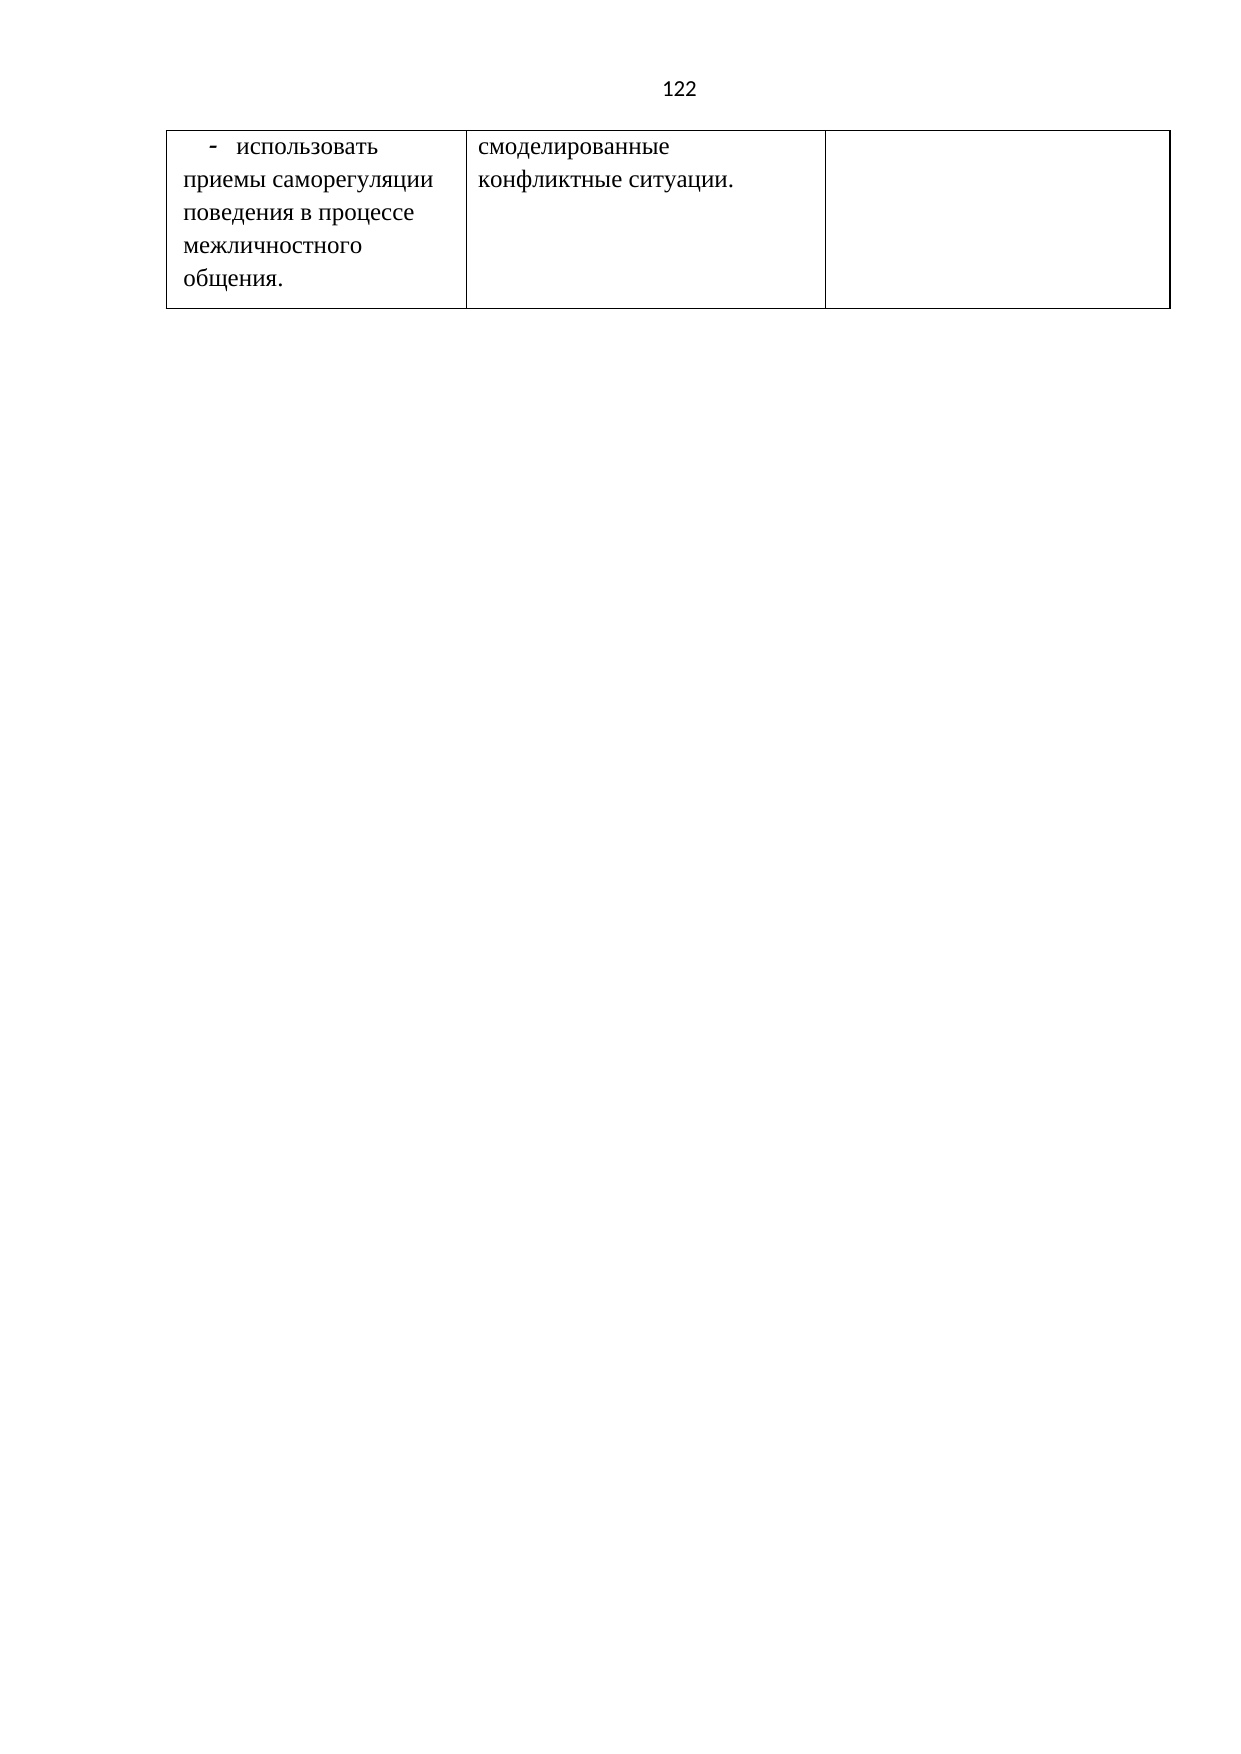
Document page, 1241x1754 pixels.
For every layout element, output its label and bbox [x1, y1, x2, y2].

table_cell [467, 131, 825, 308]
table_cell [167, 131, 466, 308]
